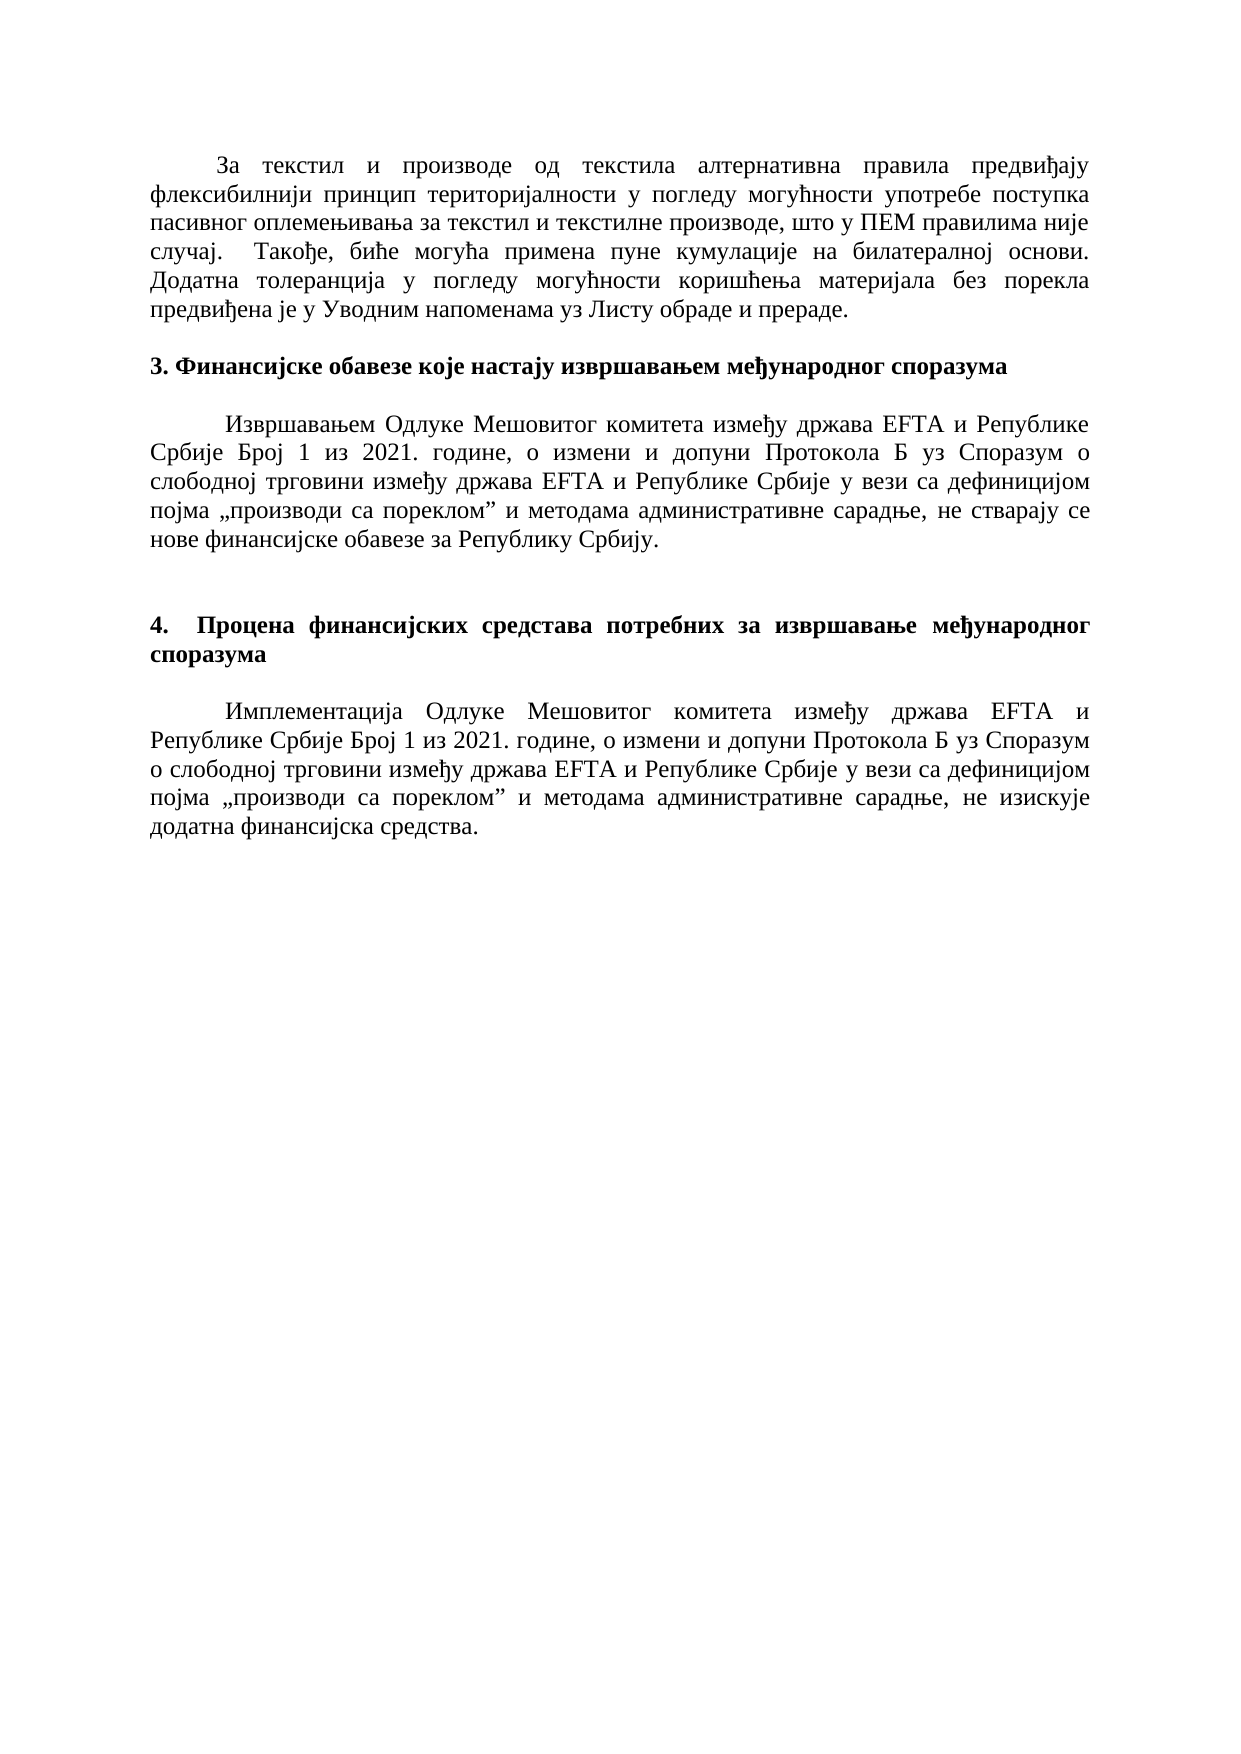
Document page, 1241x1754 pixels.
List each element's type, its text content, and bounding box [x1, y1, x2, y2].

text Извршавањем Одлуке Мешовитог комитета између држава EFTA и Републике Србије Број 1 из 2021. године, о измени и допуни Протокола Б уз Споразум о слободној трговини између држава EFTA и Републике Србије у вези са дефиницијом појма „производи са пореклом” и методама административне сарадње, не стварају се нове финансијске обавезе за Републику Србију. [150, 409, 1090, 552]
text 4. Процена финансијских средстава потребних за извршавање међународног споразума [150, 610, 1090, 667]
text За текстил и производе од текстила алтернативна правила предвиђају флексибилнији принцип територијалности у погледу могућности употребе поступка пасивног оплемењивања за текстил и текстилне производе, што у ПЕМ правилима није случај. Такође, биће могућа примена пуне кумулације на билатералној основи. Додатна толеранција у погледу могућности коришћења материјала без порекла предвиђена је у Уводним напоменама уз Листу обраде и прераде. [150, 150, 1090, 322]
text Имплементација Одлуке Мешовитог комитета између држава EFTA и Републике Србије Број 1 из 2021. године, о измени и допуни Протокола Б уз Споразум о слободној трговини између држава EFTA и Републике Србије у вези са дефиницијом појма „производи са пореклом” и методама административне сарадње, не изискује додатна финансијска средства. [150, 696, 1090, 840]
text 3. Финансијске обавезе које настају извршавањем међународног споразума [150, 351, 1090, 380]
